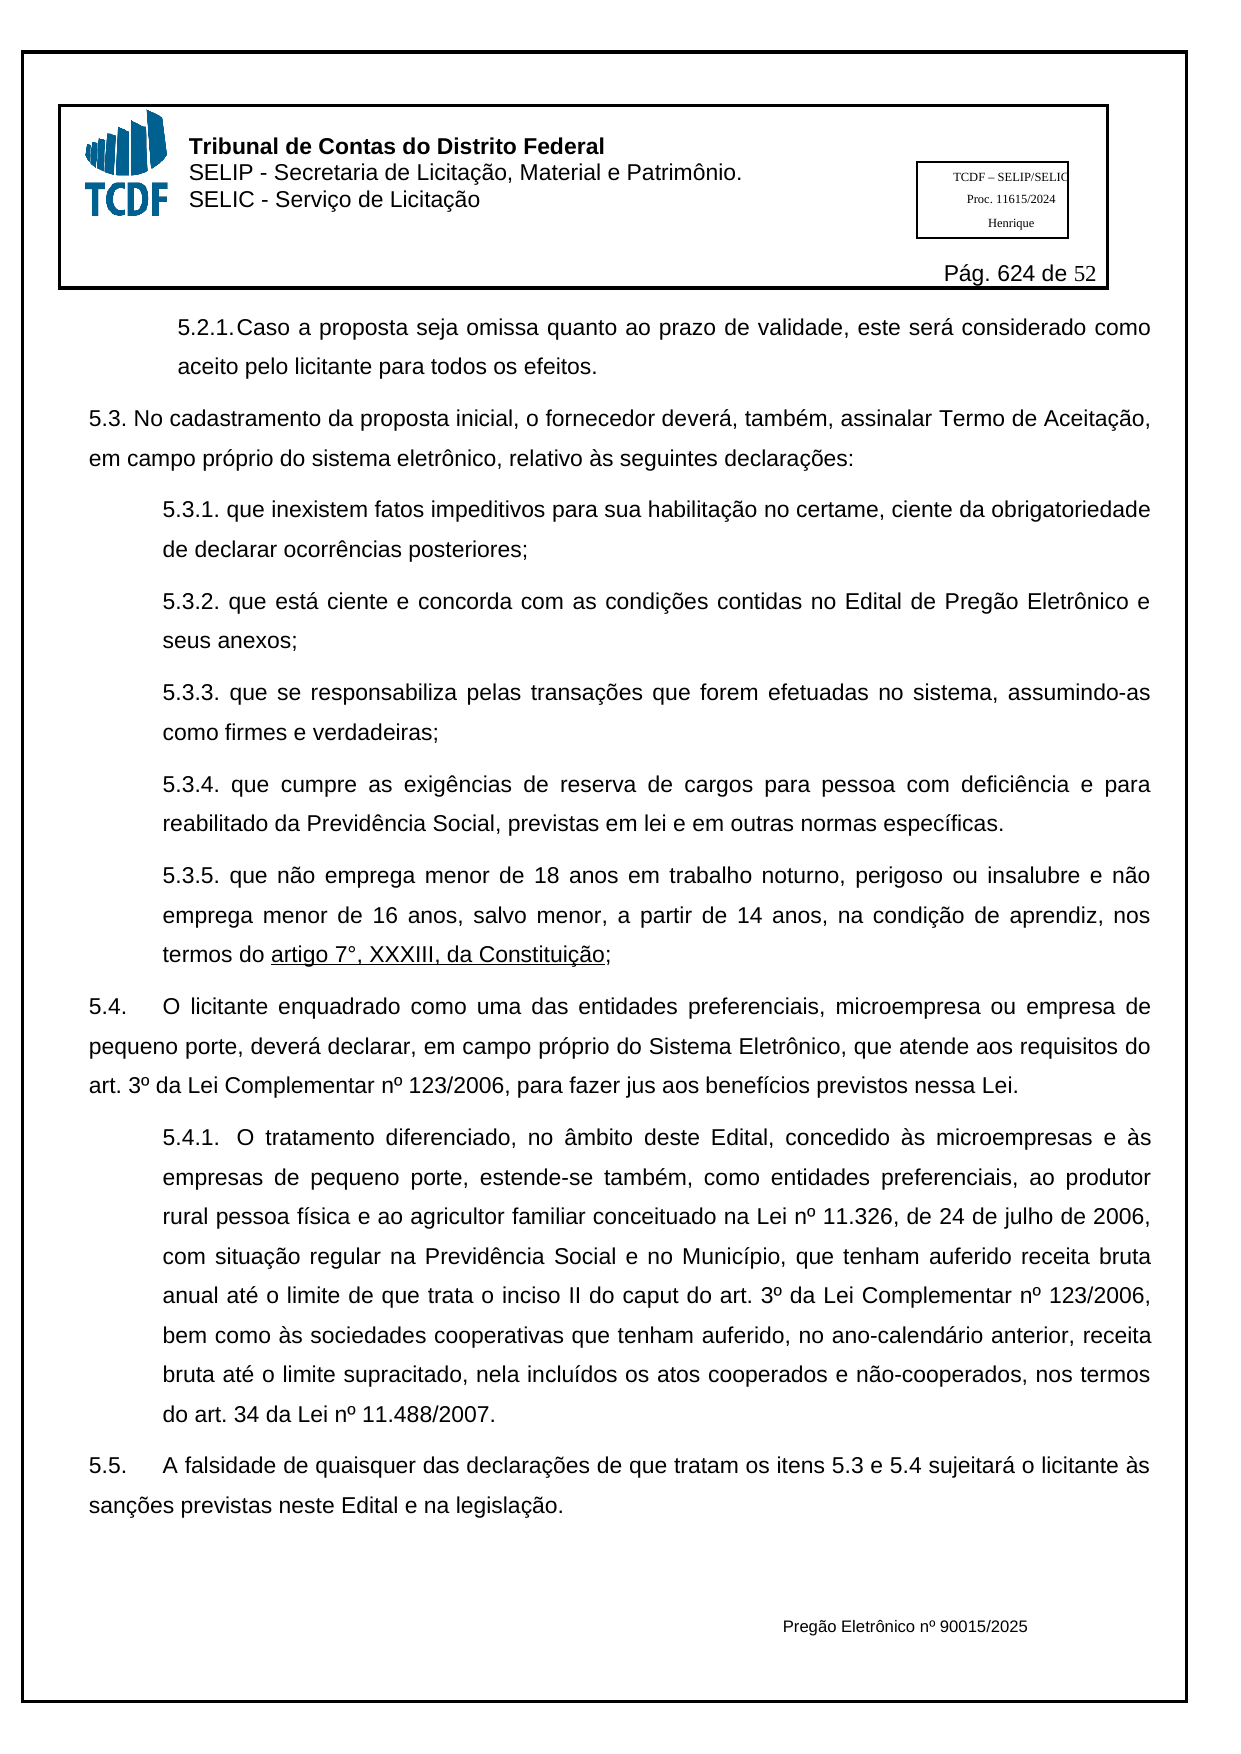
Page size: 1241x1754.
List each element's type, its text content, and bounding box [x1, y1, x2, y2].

text 5.3.1. que inexistem fatos impeditivos para sua habilitação no certame, ciente da obrigatoriedade de declarar ocorrências posteriores; [162, 496, 1152, 562]
text 5.3.2. que está ciente e concorda com as condições contidas no Edital de Pregão Eletrônico e seus anexos; [162, 588, 1152, 654]
text 5.5. A falsidade de quaisquer das declarações de que tratam os itens 5.3 e 5.4 sujeitará o licitante às sanções previstas neste Edital e na legislação. [89, 1452, 1152, 1518]
picture [70, 107, 182, 218]
text 5.4.1. O tratamento diferenciado, no âmbito deste Edital, concedido às microempresas e às empresas de pequeno porte, estende-se também, como entidades preferenciais, ao produtor rural pessoa física e ao agricultor familiar conceituado na Lei nº 11.326, de 24 de julho de 2006, com situação regular na Previdência Social e no Município, que tenham auferido receita bruta anual até o limite de que trata o inciso II do caput do art. 3º da Lei Complementar nº 123/2006, bem como às sociedades cooperativas que tenham auferido, no ano-calendário anterior, receita bruta até o limite supracitado, nela incluídos os atos cooperados e não-cooperados, nos termos do art. 34 da Lei nº 11.488/2007. [162, 1124, 1152, 1427]
text 5.3.5. que não emprega menor de 18 anos em trabalho noturno, perigoso ou insalubre e não emprega menor de 16 anos, salvo menor, a partir de 14 anos, na condição de aprendiz, nos termos do artigo 7°, XXXIII, da Constituição; [162, 862, 1152, 968]
text 5.3.3. que se responsabiliza pelas transações que forem efetuadas no sistema, assumindo-as como firmes e verdadeiras; [162, 679, 1152, 745]
text 5.3.4. que cumpre as exigências de reserva de cargos para pessoa com deficiência e para reabilitado da Previdência Social, previstas em lei e em outras normas específicas. [162, 771, 1152, 837]
text 5.4. O licitante enquadrado como uma das entidades preferenciais, microempresa ou empresa de pequeno porte, deverá declarar, em campo próprio do Sistema Eletrônico, que atende aos requisitos do art. 3º da Lei Complementar nº 123/2006, para fazer jus aos benefícios previstos nessa Lei. [89, 993, 1152, 1098]
text 5.3. No cadastramento da proposta inicial, o fornecedor deverá, também, assinalar Termo de Aceitação, em campo próprio do sistema eletrônico, relativo às seguintes declarações: [89, 405, 1152, 471]
text 5.2.1. Caso a proposta seja omissa quanto ao prazo de validade, este será considerado como aceito pelo licitante para todos os efeitos. [177, 313, 1152, 379]
